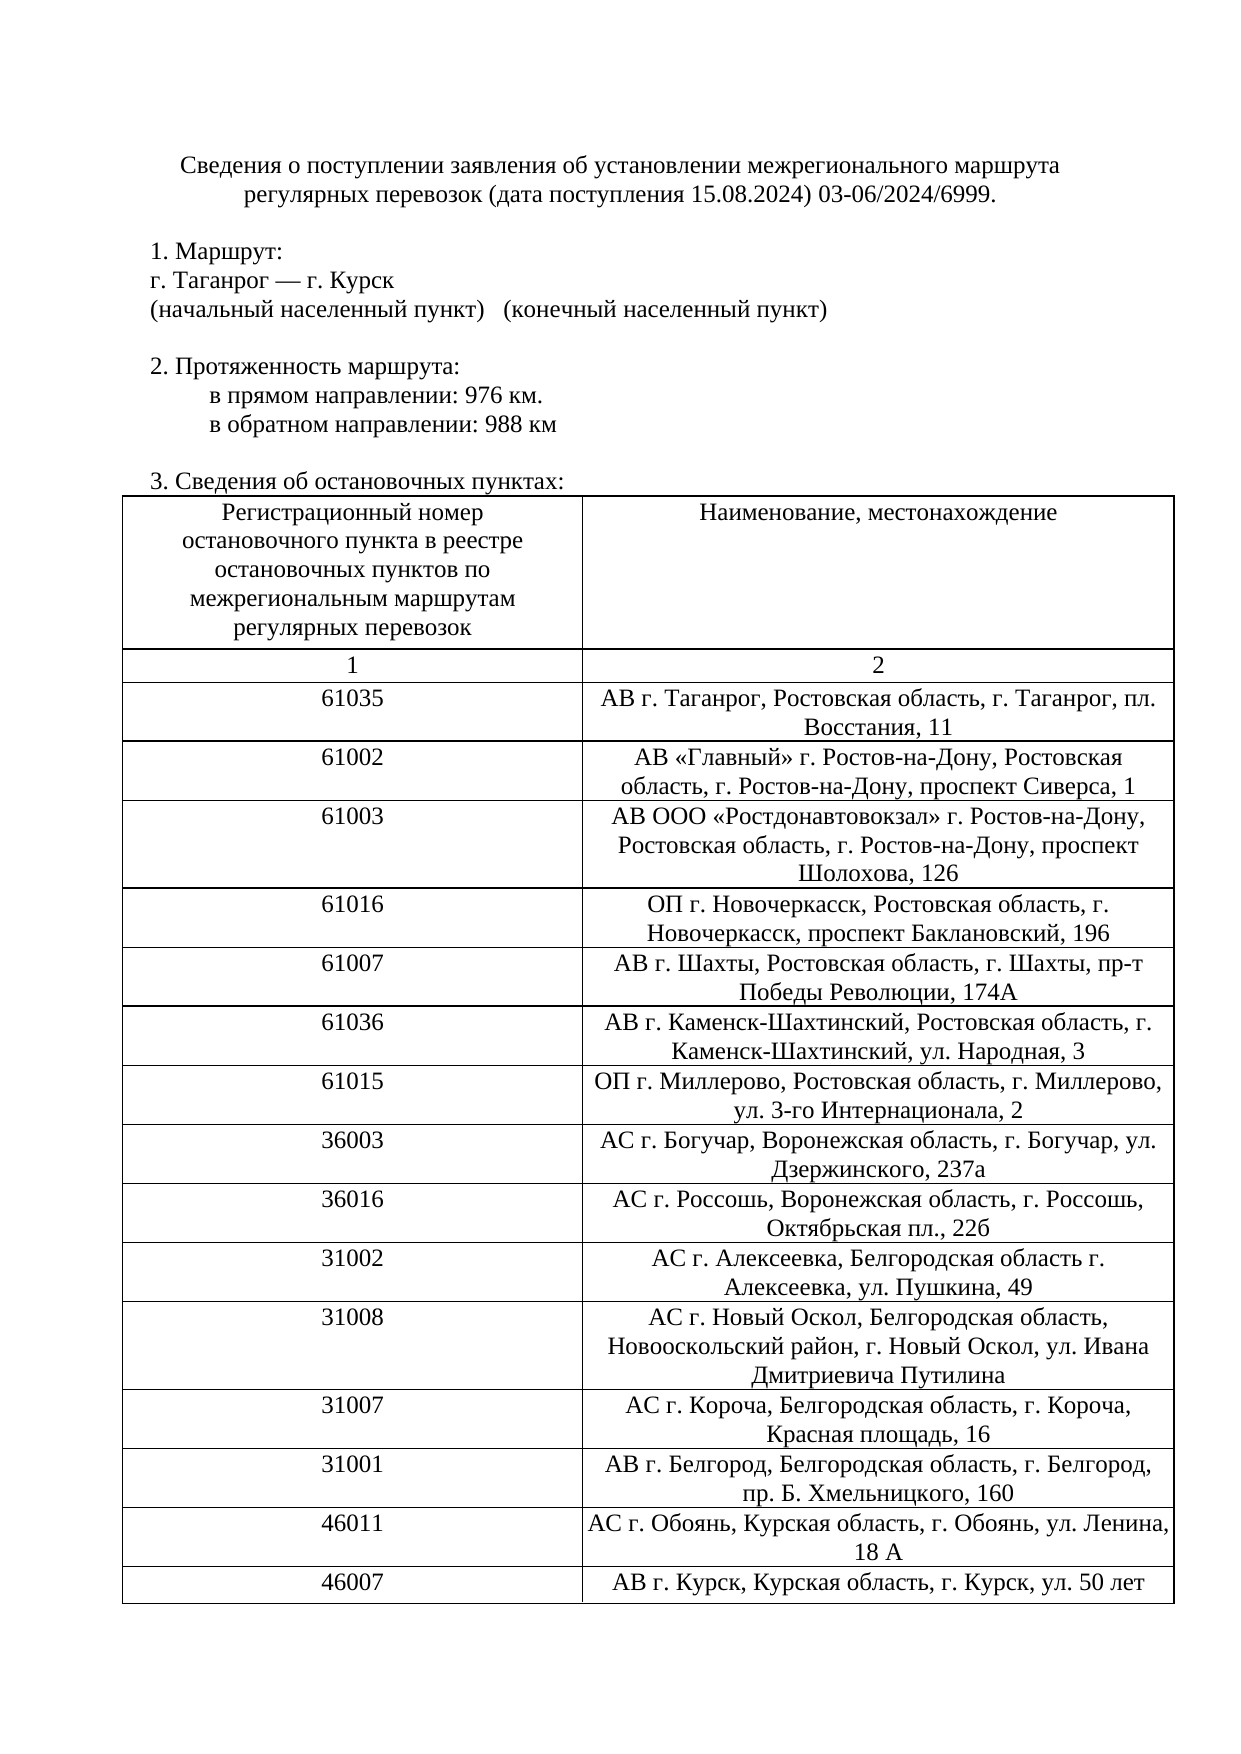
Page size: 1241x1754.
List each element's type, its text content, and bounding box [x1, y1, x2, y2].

text Сведения о поступлении заявления об установлении межрегионального маршрута регулярных перевозок (дата поступления 15.08.2024) 03-06/2024/6999. [150, 150, 1090, 207]
table_cell 36016 [123, 1184, 582, 1242]
table_cell АВ г. Таганрог, Ростовская область, г. Таганрог, пл. Восстания, 11 [583, 683, 1173, 740]
table_cell 1 [123, 650, 582, 681]
table_cell АС г. Обоянь, Курская область, г. Обоянь, ул. Ленина, 18 А [583, 1508, 1173, 1566]
table_cell 36003 [123, 1125, 582, 1183]
table_cell АС г. Богучар, Воронежская область, г. Богучар, ул. Дзержинского, 237а [583, 1125, 1173, 1183]
table_cell 61015 [123, 1066, 582, 1123]
table_cell 61003 [123, 801, 582, 887]
text 1. Маршрут: [150, 236, 1090, 265]
text г. Таганрог — г. Курск [150, 265, 1090, 294]
text в прямом направлении: 976 км. [150, 380, 1090, 409]
table_cell АВ г. Шахты, Ростовская область, г. Шахты, пр-т Победы Революции, 174А [583, 948, 1173, 1005]
table_cell 61007 [123, 948, 582, 1005]
table_cell 31002 [123, 1243, 582, 1301]
table_cell 61002 [123, 742, 582, 799]
table_cell АС г. Новый Оскол, Белгородская область, Новооскольский район, г. Новый Оскол, ул. Ивана Дмитриевича Путилина [583, 1302, 1173, 1388]
table_cell 46011 [123, 1508, 582, 1566]
text 2. Протяженность маршрута: [150, 351, 1090, 380]
table_cell 31007 [123, 1390, 582, 1448]
table_cell 31001 [123, 1449, 582, 1507]
table_cell ОП г. Новочеркасск, Ростовская область, г. Новочеркасск, проспект Баклановский, 196 [583, 889, 1173, 946]
text (начальный населенный пункт) (конечный населенный пункт) [150, 294, 1090, 322]
text в обратном направлении: 988 км [150, 409, 1090, 437]
table_cell 31008 [123, 1302, 582, 1388]
table_cell АВ г. Белгород, Белгородская область, г. Белгород, пр. Б. Хмельницкого, 160 [583, 1449, 1173, 1507]
text 3. Сведения об остановочных пунктах: [150, 466, 1090, 495]
table_cell 61035 [123, 683, 582, 740]
table_cell АС г. Россошь, Воронежская область, г. Россошь, Октябрьская пл., 22б [583, 1184, 1173, 1242]
table_cell 61036 [123, 1007, 582, 1064]
table_cell АВ г. Каменск-Шахтинский, Ростовская область, г. Каменск-Шахтинский, ул. Народная, 3 [583, 1007, 1173, 1064]
table_cell АВ «Главный» г. Ростов-на-Дону, Ростовская область, г. Ростов-на-Дону, проспект Сиверса, 1 [583, 742, 1173, 799]
table_cell 2 [583, 650, 1173, 681]
table_cell АС г. Алексеевка, Белгородская область г. Алексеевка, ул. Пушкина, 49 [583, 1243, 1173, 1301]
table_cell 61016 [123, 889, 582, 946]
table_cell ОП г. Миллерово, Ростовская область, г. Миллерово, ул. 3-го Интернационала, 2 [583, 1066, 1173, 1123]
table_header Регистрационный номер остановочного пункта в реестре остановочных пунктов по межрегиональным маршрутам регулярных перевозок [123, 497, 582, 648]
table_cell АС г. Короча, Белгородская область, г. Короча, Красная площадь, 16 [583, 1390, 1173, 1448]
table_cell 46007 [123, 1567, 582, 1602]
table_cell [583, 1567, 1173, 1602]
table_cell АВ ООО «Ростдонавтовокзал» г. Ростов-на-Дону, Ростовская область, г. Ростов-на-Дону, проспект Шолохова, 126 [583, 801, 1173, 887]
table_header Наименование, местонахождение [583, 497, 1173, 648]
